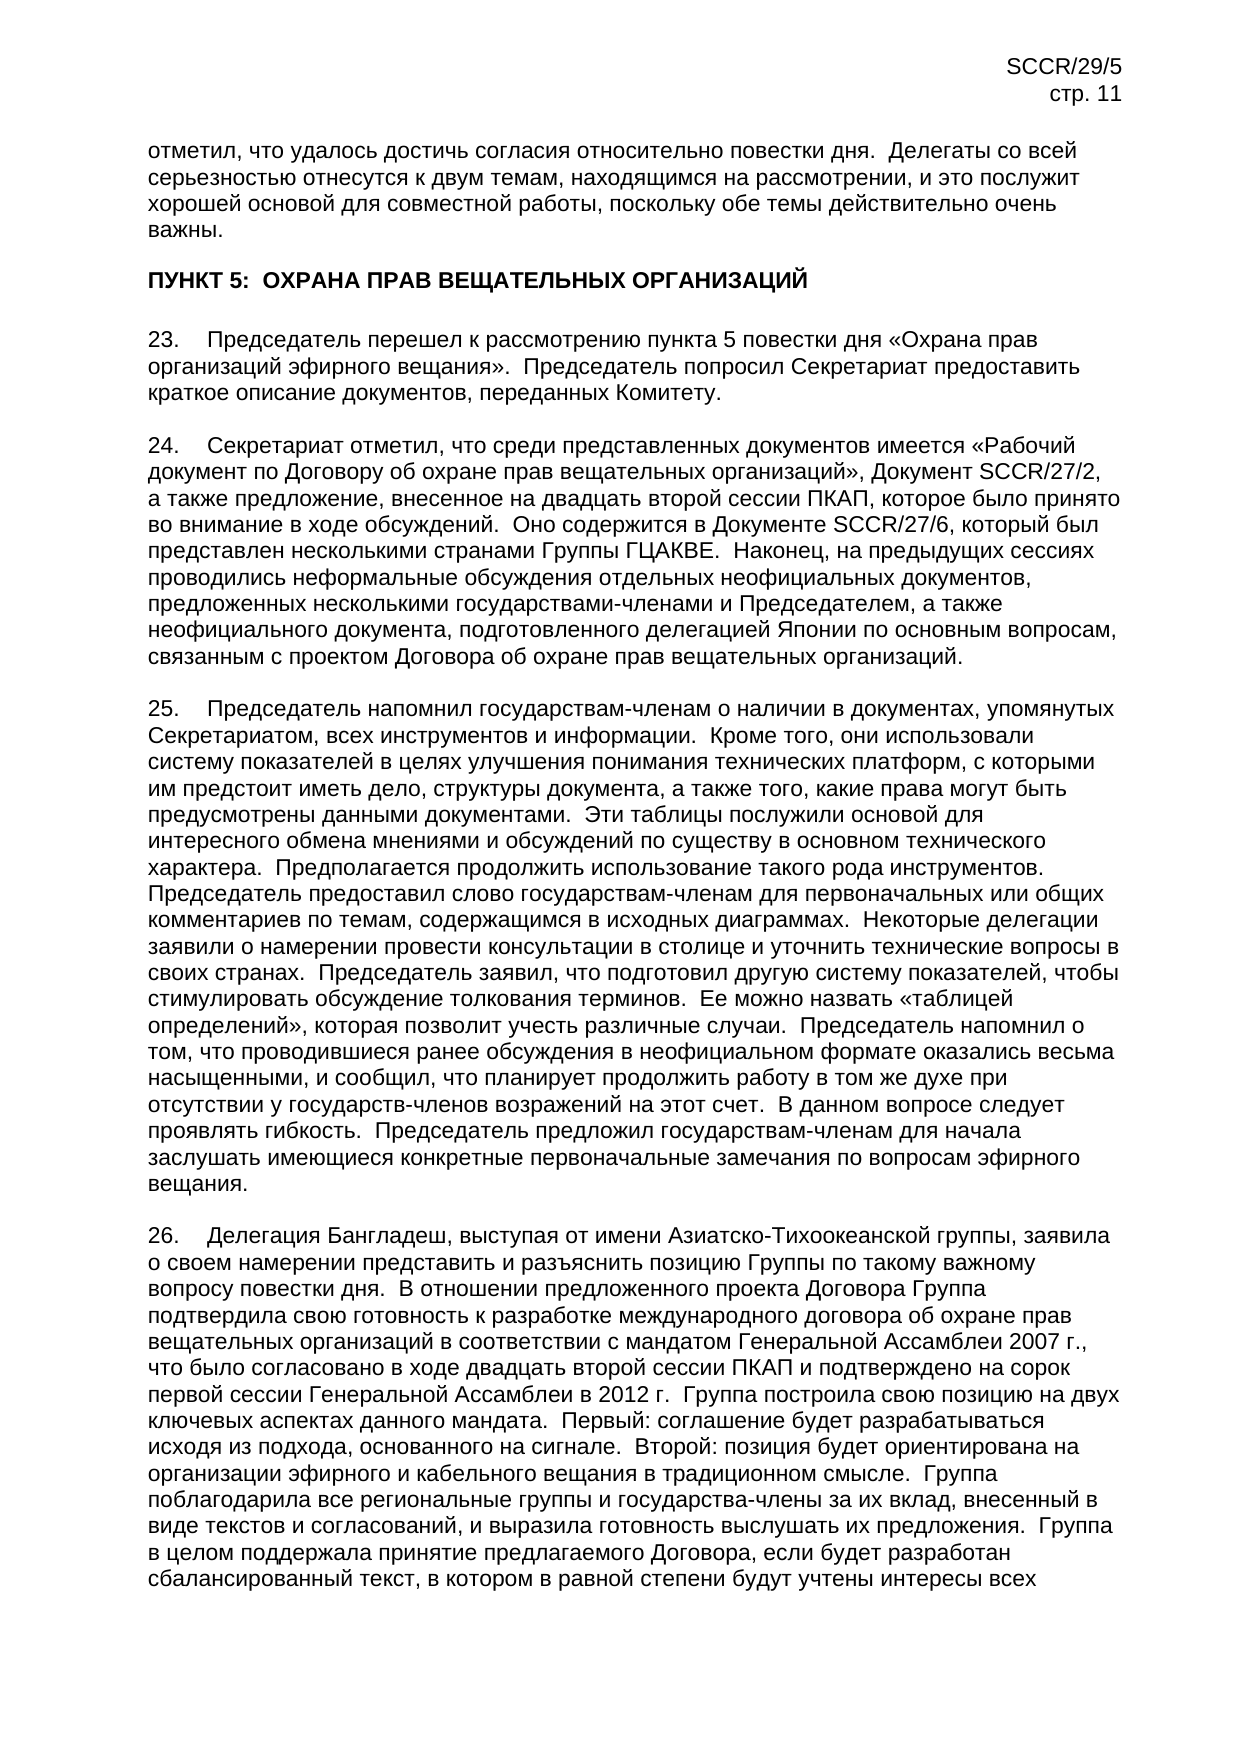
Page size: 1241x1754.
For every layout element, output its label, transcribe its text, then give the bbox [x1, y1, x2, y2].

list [148, 137, 1122, 242]
list Председатель перешел к рассмотрению пункта 5 повестки дня «Охрана прав организаций эфирного вещания». Председатель попросил Секретариат предоставить краткое описание документов, переданных Комитету. [148, 326, 1122, 406]
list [148, 1222, 1122, 1591]
list Председатель напомнил государствам-членам о наличии в документах, упомянутых Секретариатом, всех инструментов и информации. Кроме того, они использовали систему показателей в целях улучшения понимания технических платформ, с которыми им предстоит иметь дело, структуры документа, а также того, какие права могут быть предусмотрены данными документами. Эти таблицы послужили основой для интересного обмена мнениями и обсуждений по существу в основном технического характера. Предполагается продолжить использование такого рода инструментов. Председатель предоставил слово государствам-членам для первоначальных или общих комментариев по темам, содержащимся в исходных диаграммах. Некоторые делегации заявили о намерении провести консультации в столице и уточнить технические вопросы в своих странах. Председатель заявил, что подготовил другую систему показателей, чтобы стимулировать обсуждение толкования терминов. Ее можно назвать «таблицей определений», которая позволит учесть различные случаи. Председатель напомнил о том, что проводившиеся ранее обсуждения в неофициальном формате оказались весьма насыщенными, и сообщил, что планирует продолжить работу в том же духе при отсутствии у государств-членов возражений на этот счет. В данном вопросе следует проявлять гибкость. Председатель предложил государствам-членам для начала заслушать имеющиеся конкретные первоначальные замечания по вопросам эфирного вещания. [148, 695, 1122, 1196]
list Секретариат отметил, что среди представленных документов имеется «Рабочий документ по Договору об охране прав вещательных организаций», Документ SCCR/27/2, а также предложение, внесенное на двадцать второй сессии ПКАП, которое было принято во внимание в ходе обсуждений. Оно содержится в Документе SCCR/27/6, который был представлен несколькими странами Группы ГЦАКВЕ. Наконец, на предыдущих сессиях проводились неформальные обсуждения отдельных неофициальных документов, предложенных несколькими государствами-членами и Председателем, а также неофициального документа, подготовленного делегацией Японии по основным вопросам, связанным с проектом Договора об охране прав вещательных организаций. [148, 432, 1122, 669]
subtitle ПУНКТ 5: ОХРАНА ПРАВ ВЕЩАТЕЛЬНЫХ ОРГАНИЗАЦИЙ [148, 267, 1122, 294]
